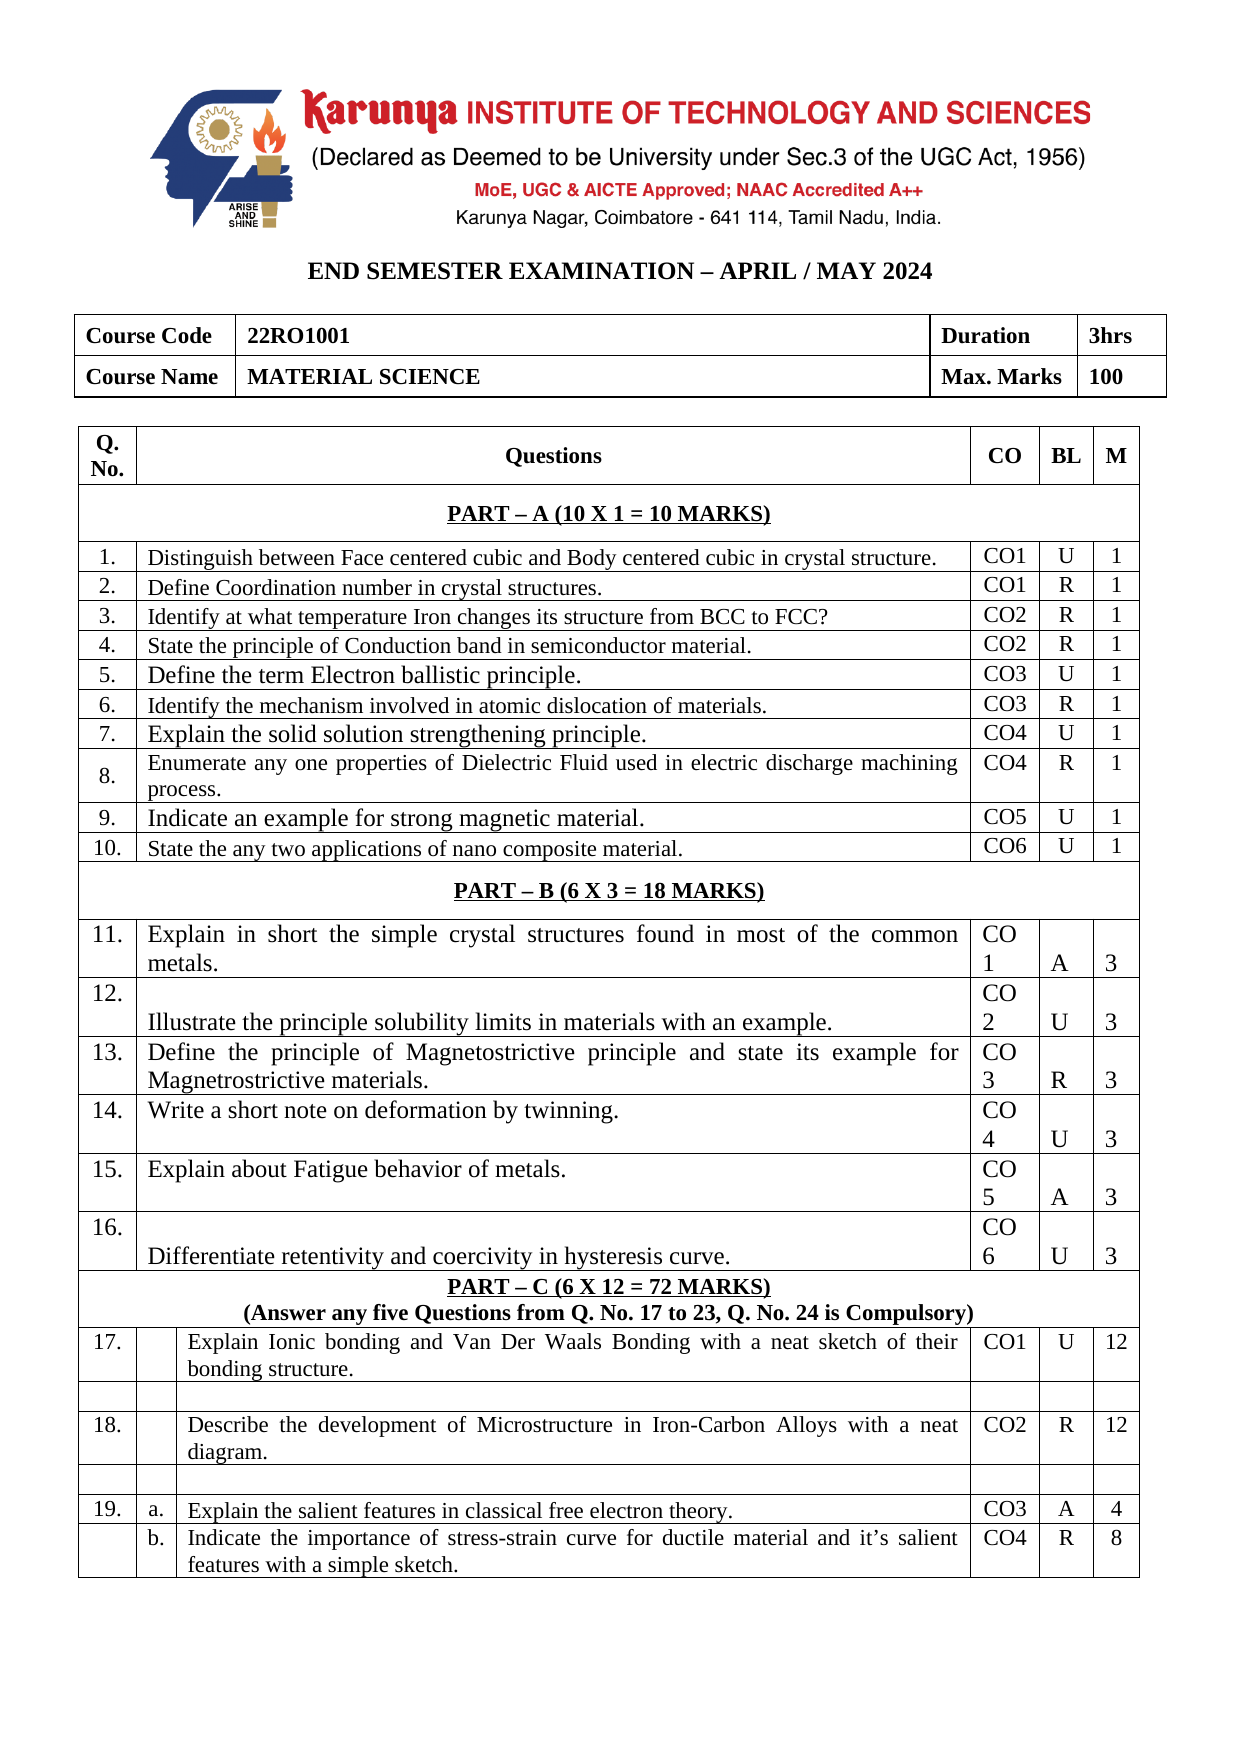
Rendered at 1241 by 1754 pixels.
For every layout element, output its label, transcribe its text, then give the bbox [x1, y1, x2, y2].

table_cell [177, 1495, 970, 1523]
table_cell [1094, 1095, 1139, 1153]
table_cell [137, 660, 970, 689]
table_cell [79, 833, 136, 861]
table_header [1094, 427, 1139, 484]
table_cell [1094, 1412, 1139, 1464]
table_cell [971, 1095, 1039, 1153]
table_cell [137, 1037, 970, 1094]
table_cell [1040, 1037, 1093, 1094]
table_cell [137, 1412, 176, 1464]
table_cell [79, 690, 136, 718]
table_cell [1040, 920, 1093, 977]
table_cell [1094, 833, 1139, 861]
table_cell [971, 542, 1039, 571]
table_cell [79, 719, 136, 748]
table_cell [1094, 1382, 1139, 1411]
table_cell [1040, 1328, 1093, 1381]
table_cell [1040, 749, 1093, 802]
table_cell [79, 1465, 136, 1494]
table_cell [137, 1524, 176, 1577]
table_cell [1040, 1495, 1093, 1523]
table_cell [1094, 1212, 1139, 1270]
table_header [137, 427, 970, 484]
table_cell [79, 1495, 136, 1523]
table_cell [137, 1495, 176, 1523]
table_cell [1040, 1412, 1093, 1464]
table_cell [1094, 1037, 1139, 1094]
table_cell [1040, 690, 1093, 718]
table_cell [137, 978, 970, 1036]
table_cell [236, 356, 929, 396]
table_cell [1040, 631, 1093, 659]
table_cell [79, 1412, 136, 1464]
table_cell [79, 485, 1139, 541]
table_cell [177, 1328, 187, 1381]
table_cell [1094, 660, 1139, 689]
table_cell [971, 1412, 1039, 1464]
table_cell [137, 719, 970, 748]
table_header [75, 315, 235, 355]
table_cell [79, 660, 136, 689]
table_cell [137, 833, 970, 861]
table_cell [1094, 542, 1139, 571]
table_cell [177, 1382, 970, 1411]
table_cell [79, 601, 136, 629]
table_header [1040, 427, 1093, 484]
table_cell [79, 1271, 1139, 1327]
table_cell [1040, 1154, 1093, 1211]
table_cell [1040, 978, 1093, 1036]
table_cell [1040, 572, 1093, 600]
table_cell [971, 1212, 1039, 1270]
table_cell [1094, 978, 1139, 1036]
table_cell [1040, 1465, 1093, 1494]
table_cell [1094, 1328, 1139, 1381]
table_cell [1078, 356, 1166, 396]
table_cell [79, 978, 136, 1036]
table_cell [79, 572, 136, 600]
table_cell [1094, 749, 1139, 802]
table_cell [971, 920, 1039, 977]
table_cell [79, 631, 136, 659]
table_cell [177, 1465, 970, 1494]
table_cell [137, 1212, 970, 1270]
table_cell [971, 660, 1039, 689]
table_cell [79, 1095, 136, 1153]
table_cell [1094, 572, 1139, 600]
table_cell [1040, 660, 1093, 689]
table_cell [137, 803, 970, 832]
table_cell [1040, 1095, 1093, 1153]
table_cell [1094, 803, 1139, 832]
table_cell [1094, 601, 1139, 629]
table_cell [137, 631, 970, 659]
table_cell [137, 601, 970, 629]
text END SEMESTER EXAMINATION – APRIL / MAY 2024 [90, 256, 1150, 285]
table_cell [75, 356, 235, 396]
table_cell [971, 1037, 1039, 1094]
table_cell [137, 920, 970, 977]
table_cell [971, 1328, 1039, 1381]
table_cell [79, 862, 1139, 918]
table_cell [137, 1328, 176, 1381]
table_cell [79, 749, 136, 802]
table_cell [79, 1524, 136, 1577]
picture [150, 89, 1091, 228]
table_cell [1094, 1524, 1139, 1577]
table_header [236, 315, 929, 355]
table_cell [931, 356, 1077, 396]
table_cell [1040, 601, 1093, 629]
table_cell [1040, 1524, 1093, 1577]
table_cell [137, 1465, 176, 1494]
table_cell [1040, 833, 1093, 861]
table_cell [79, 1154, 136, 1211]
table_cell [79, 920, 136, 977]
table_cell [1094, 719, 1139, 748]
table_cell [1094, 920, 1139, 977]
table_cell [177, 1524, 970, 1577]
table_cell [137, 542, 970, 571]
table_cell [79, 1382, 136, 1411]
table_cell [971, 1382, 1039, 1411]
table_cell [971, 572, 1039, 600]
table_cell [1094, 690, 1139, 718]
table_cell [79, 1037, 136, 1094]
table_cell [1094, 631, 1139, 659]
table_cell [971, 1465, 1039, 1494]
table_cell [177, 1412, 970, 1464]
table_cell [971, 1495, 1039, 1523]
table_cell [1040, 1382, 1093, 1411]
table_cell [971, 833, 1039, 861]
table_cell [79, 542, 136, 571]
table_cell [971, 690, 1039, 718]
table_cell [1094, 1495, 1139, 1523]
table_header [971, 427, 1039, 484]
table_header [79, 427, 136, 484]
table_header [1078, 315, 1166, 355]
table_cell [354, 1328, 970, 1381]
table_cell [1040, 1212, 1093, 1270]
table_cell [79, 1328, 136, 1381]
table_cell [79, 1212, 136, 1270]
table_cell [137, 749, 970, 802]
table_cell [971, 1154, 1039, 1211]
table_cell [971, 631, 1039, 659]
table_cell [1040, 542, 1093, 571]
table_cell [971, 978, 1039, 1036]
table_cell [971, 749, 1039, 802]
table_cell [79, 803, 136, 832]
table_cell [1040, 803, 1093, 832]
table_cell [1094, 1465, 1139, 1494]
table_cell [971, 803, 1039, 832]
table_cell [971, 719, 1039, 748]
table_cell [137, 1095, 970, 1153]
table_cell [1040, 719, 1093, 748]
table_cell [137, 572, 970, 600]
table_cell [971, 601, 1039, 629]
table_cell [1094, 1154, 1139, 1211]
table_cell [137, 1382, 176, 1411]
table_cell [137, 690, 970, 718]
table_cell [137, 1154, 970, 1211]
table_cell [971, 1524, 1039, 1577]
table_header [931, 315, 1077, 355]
